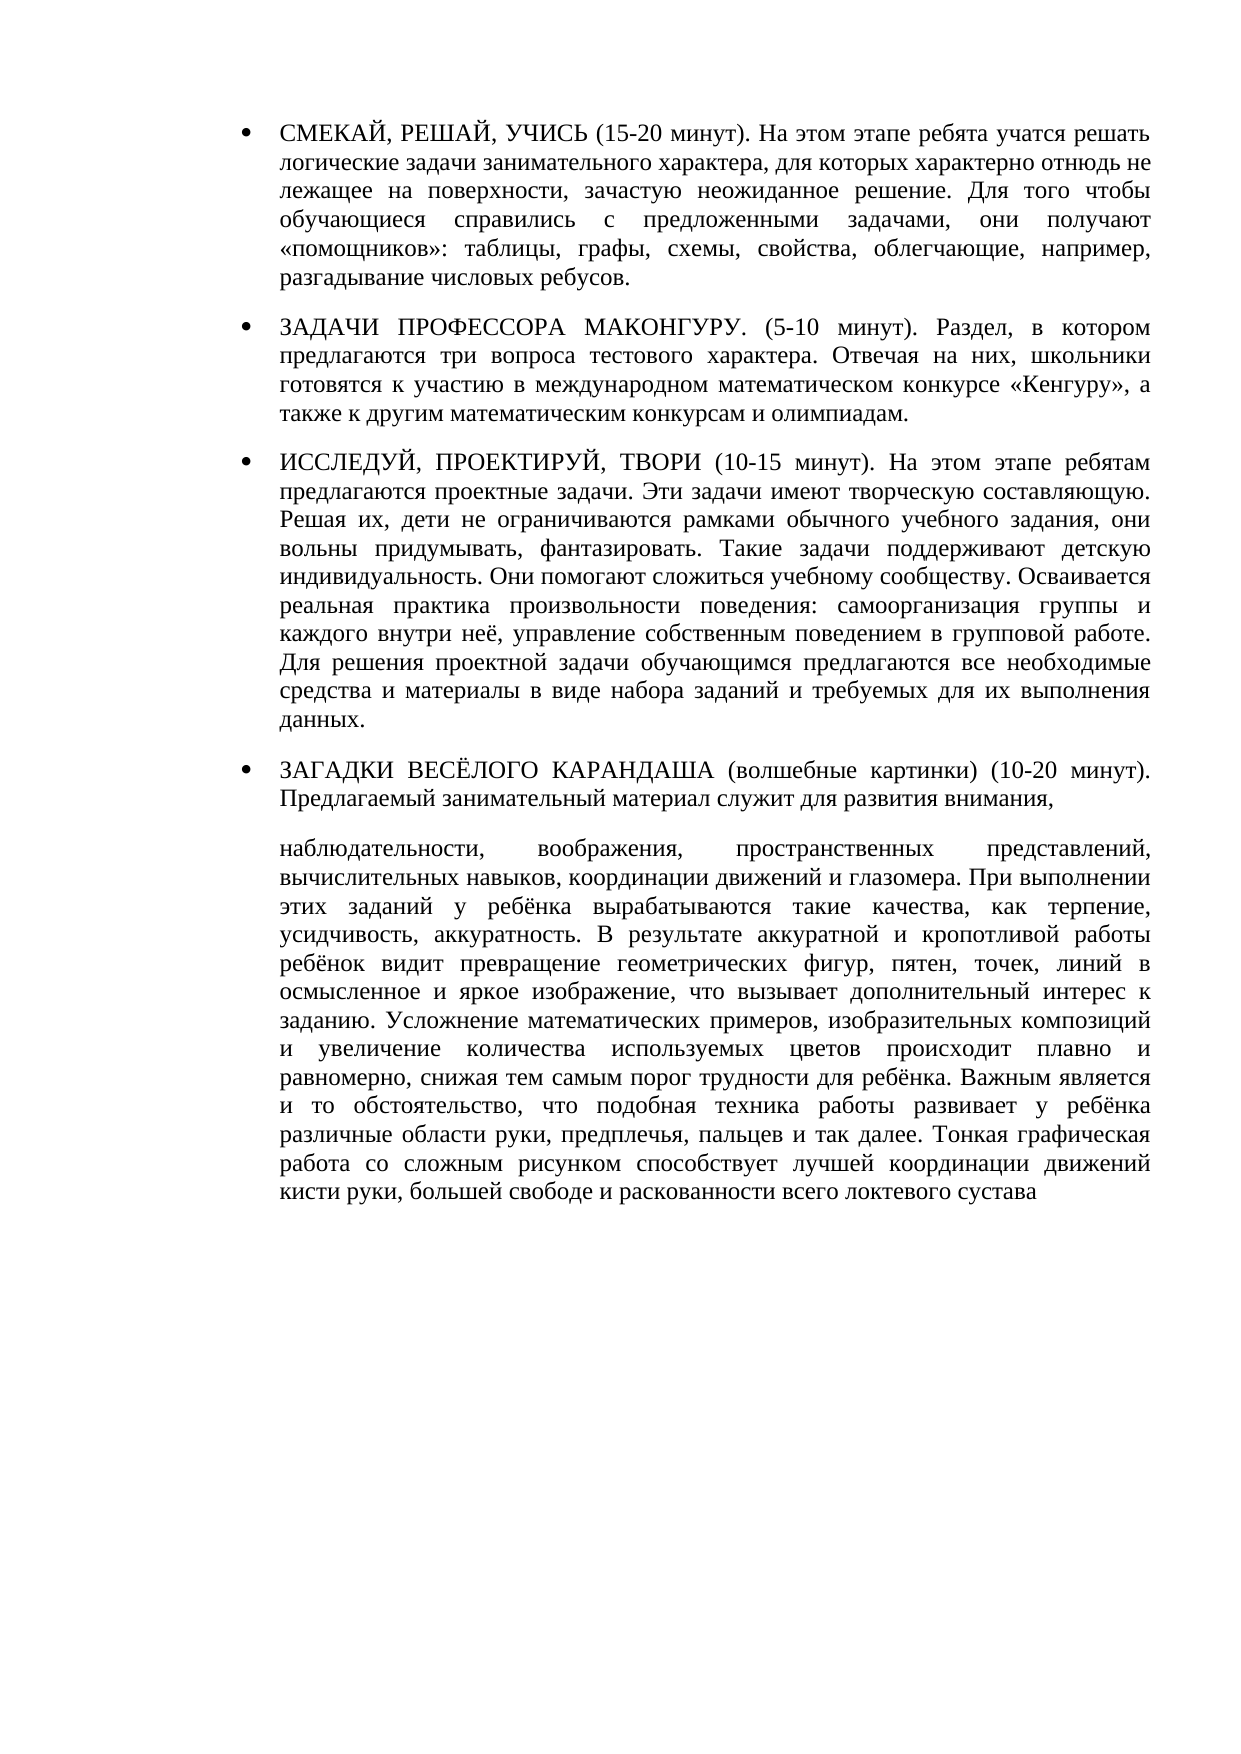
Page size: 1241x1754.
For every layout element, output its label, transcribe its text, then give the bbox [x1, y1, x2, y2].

list ИССЛЕДУЙ, ПРОЕКТИРУЙ, ТВОРИ (10-15 минут). На этом этапе ребятам предлагаются проектные задачи. Эти задачи имеют творческую составляющую. Решая их, дети не ограничиваются рамками обычного учебного задания, они вольны придумывать, фантазировать. Такие задачи поддерживают детскую индивидуальность. Они помогают сложиться учебному сообществу. Осваивается реальная практика произвольности поведения: самоорганизация группы и каждого внутри неё, управление собственным поведением в групповой работе. Для решения проектной задачи обучающимся предлагаются все необходимые средства и материалы в виде набора заданий и требуемых для их выполнения данных. [242, 448, 1152, 733]
list ЗАГАДКИ ВЕСЁЛОГО КАРАНДАША (волшебные картинки) (10-20 минут). Предлагаемый занимательный материал служит для развития внимания, [242, 755, 1152, 812]
list СМЕКАЙ, РЕШАЙ, УЧИСЬ (15-20 минут). На этом этапе ребята учатся решать логические задачи занимательного характера, для которых характерно отнюдь не лежащее на поверхности, зачастую неожиданное решение. Для того чтобы обучающиеся справились с предложенными задачами, они получают «помощников»: таблицы, графы, схемы, свойства, облегчающие, например, разгадывание числовых ребусов. [242, 118, 1152, 291]
list ЗАДАЧИ ПРОФЕССОРА МАКОНГУРУ. (5-10 минут). Раздел, в котором предлагаются три вопроса тестового характера. Отвечая на них, школьники готовятся к участию в международном математическом конкурсе «Кенгуру», а также к другим математическим конкурсам и олимпиадам. [242, 312, 1152, 427]
text наблюдательности, воображения, пространственных представлений, вычислительных навыков, координации движений и глазомера. При выполнении этих заданий у ребёнка вырабатываются такие качества, как терпение, усидчивость, аккуратность. В результате аккуратной и кропотливой работы ребёнок видит превращение геометрических фигур, пятен, точек, линий в осмысленное и яркое изображение, что вызывает дополнительный интерес к заданию. Усложнение математических примеров, изобразительных композиций и увеличение количества используемых цветов происходит плавно и равномерно, снижая тем самым порог трудности для ребёнка. Важным является и то обстоятельство, что подобная техника работы развивает у ребёнка различные области руки, предплечья, пальцев и так далее. Тонкая графическая работа со сложным рисунком способствует лучшей координации движений кисти руки, большей свободе и раскованности всего локтевого сустава [279, 834, 1152, 1205]
